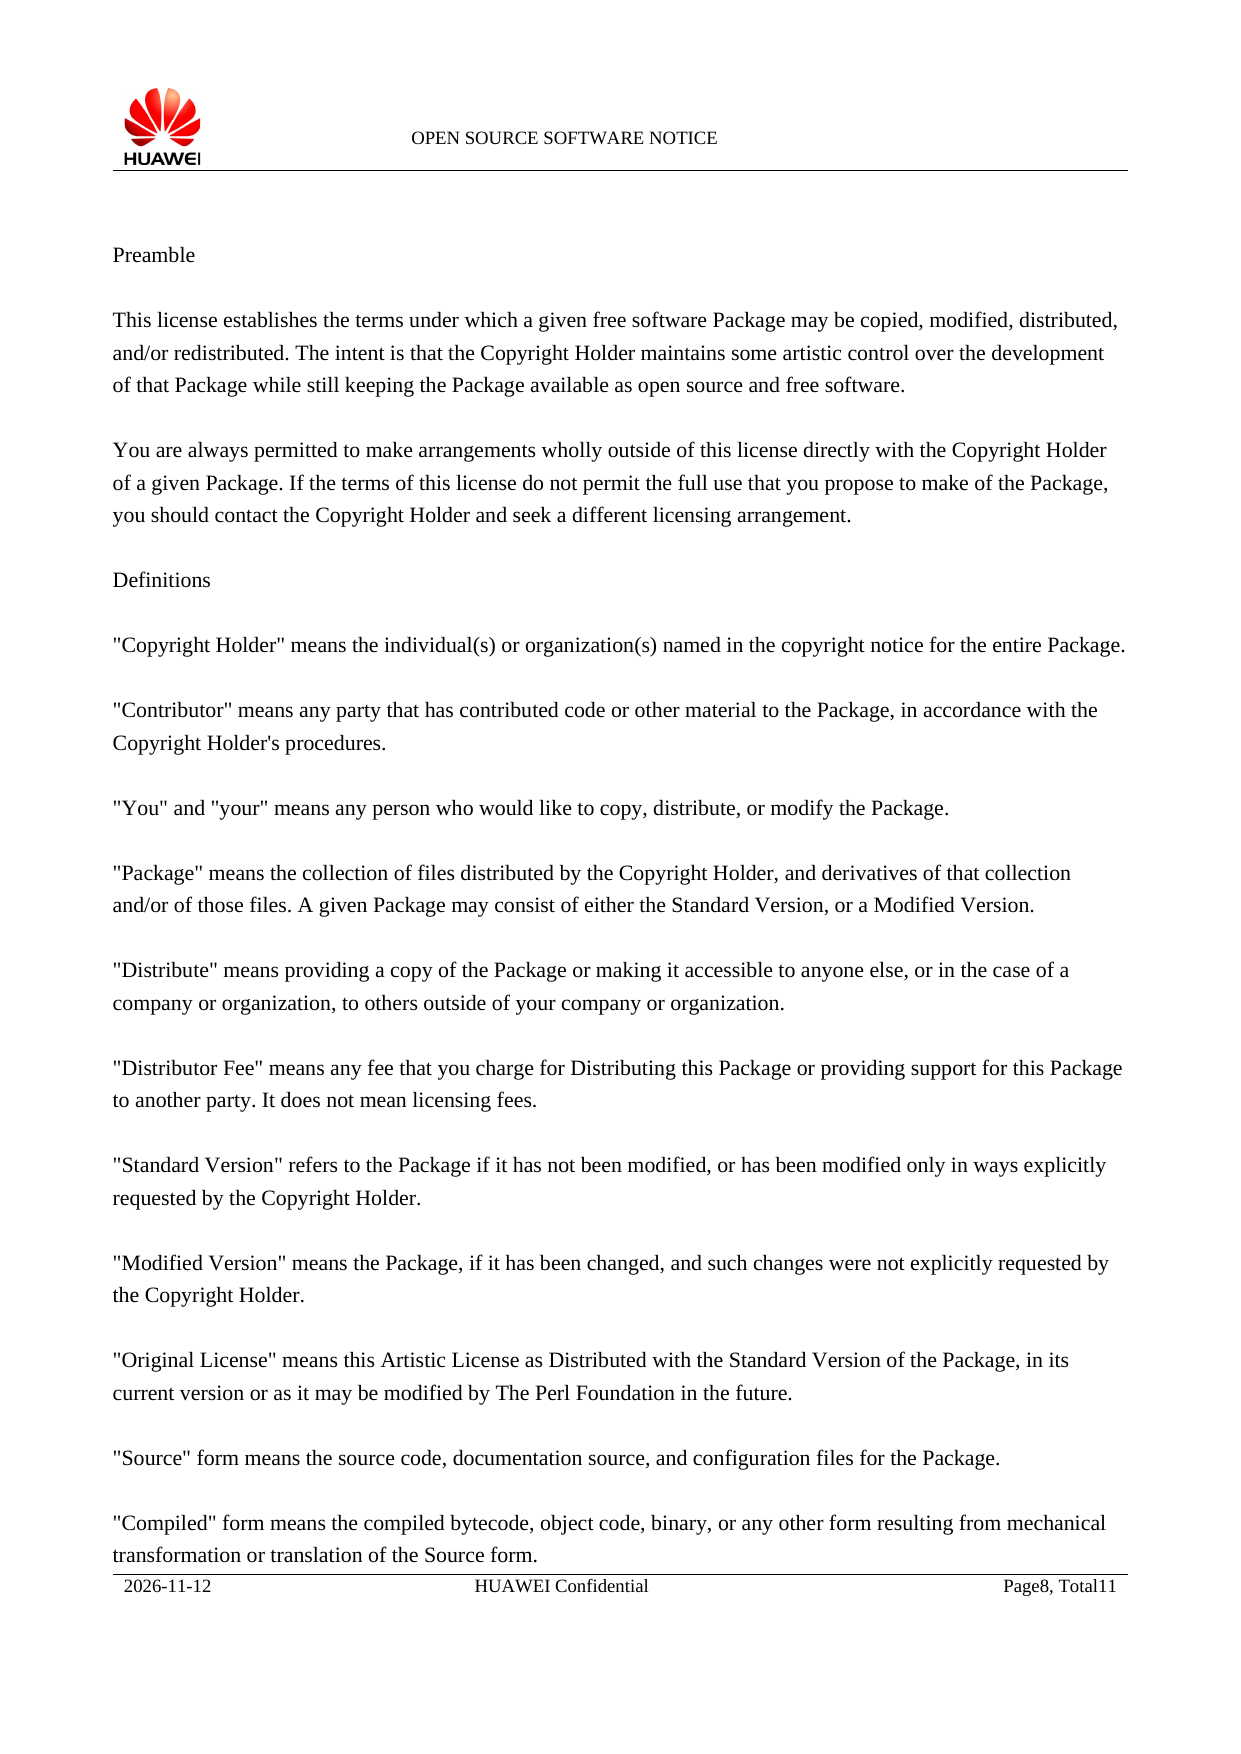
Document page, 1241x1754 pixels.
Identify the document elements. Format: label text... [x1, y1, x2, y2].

text "Standard Version" refers to the Package if it has not been modified, or has been modified only in ways explicitly requested by the Copyright Holder. [112, 1149, 1128, 1214]
text "Copyright Holder" means the individual(s) or organization(s) named in the copyright notice for the entire Package. [112, 629, 1128, 661]
text "Modified Version" means the Package, if it has been changed, and such changes were not explicitly requested by the Copyright Holder. [112, 1246, 1128, 1311]
text "Compiled" form means the compiled bytecode, object code, binary, or any other form resulting from mechanical transformation or translation of the Source form. [112, 1506, 1128, 1571]
text "You" and "your" means any person who would like to copy, distribute, or modify the Package. [112, 791, 1128, 824]
text Preamble [112, 239, 1128, 271]
text "Distributor Fee" means any fee that you charge for Distributing this Package or providing support for this Package to another party. It does not mean licensing fees. [112, 1051, 1128, 1116]
text "Contributor" means any party that has contributed code or other material to the Package, in accordance with the Copyright Holder's procedures. [112, 694, 1128, 759]
text This license establishes the terms under which a given free software Package may be copied, modified, distributed, and/or redistributed. The intent is that the Copyright Holder maintains some artistic control over the development of that Package while still keeping the Package available as open source and free software. [112, 304, 1128, 401]
text "Source" form means the source code, documentation source, and configuration files for the Package. [112, 1441, 1128, 1474]
picture [124, 88, 201, 165]
text Definitions [112, 564, 1128, 596]
text You are always permitted to make arrangements wholly outside of this license directly with the Copyright Holder of a given Package. If the terms of this license do not permit the full use that you propose to make of the Package, you should contact the Copyright Holder and seek a different licensing arrangement. [112, 434, 1128, 531]
text "Distribute" means providing a copy of the Package or making it accessible to anyone else, or in the case of a company or organization, to others outside of your company or organization. [112, 954, 1128, 1019]
text "Original License" means this Artistic License as Distributed with the Standard Version of the Package, in its current version or as it may be modified by The Perl Foundation in the future. [112, 1344, 1128, 1409]
text "Package" means the collection of files distributed by the Copyright Holder, and derivatives of that collection and/or of those files. A given Package may consist of either the Standard Version, or a Modified Version. [112, 856, 1128, 921]
